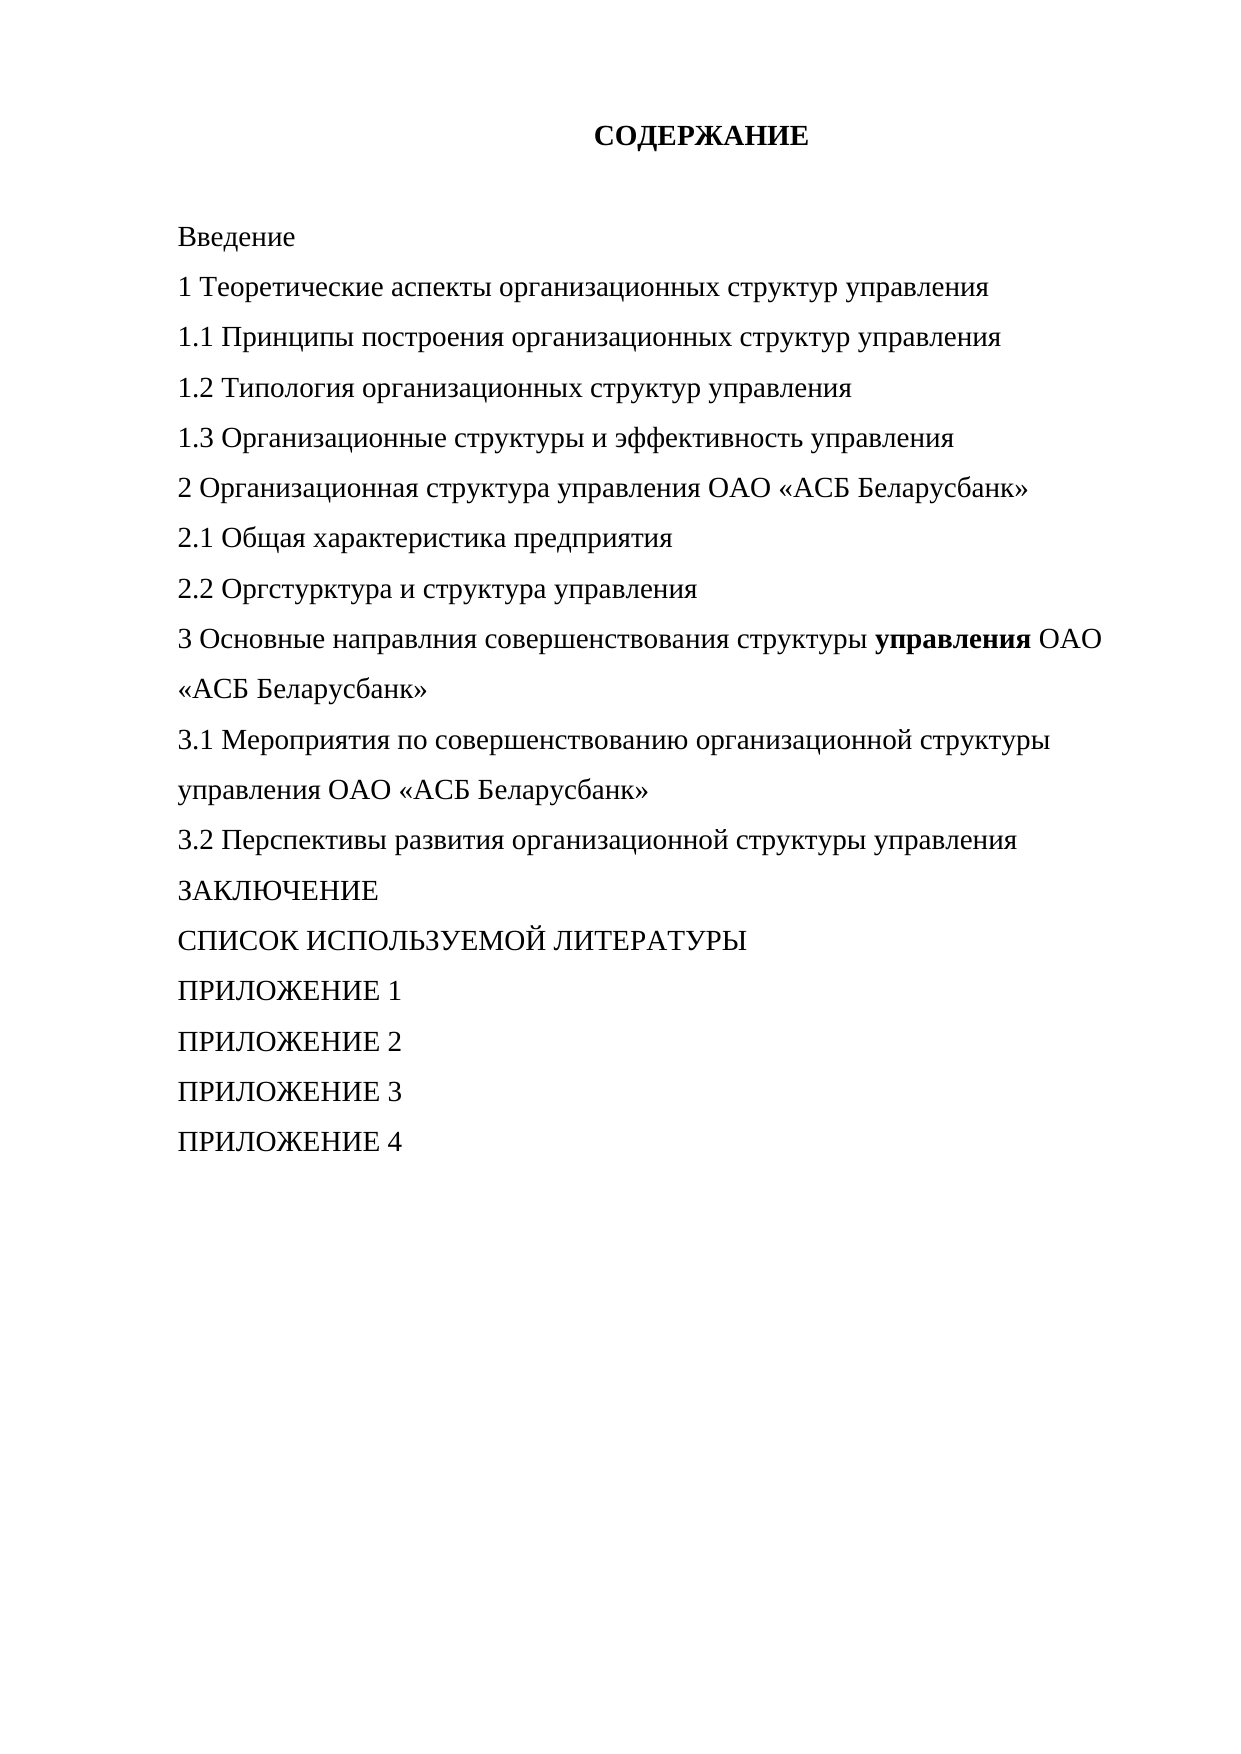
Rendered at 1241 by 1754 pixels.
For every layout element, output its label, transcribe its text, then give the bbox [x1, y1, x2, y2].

text 1.2 Типология организационных структур управления [177, 370, 1152, 403]
text 3.2 Перспективы развития организационной структуры управления [177, 822, 1152, 856]
text ПРИЛОЖЕНИЕ 1 [177, 973, 1152, 1007]
text 3.1 Мероприятия по совершенствованию организационной структуры управления ОАО «АСБ Беларусбанк» [177, 722, 1152, 806]
text 2.1 Общая характеристика предприятия [177, 521, 1152, 554]
text 2.2 Оргстурктура и структура управления [177, 571, 1152, 604]
text Введение [177, 219, 1152, 252]
text 3 Основные направлния совершенствования структуры управления ОАО «АСБ Беларусбанк» [177, 621, 1152, 705]
text СПИСОК ИСПОЛЬЗУЕМОЙ ЛИТЕРАТУРЫ [177, 923, 1152, 957]
text 1.3 Организационные структуры и эффективность управления [177, 420, 1152, 453]
text ПРИЛОЖЕНИЕ 2 [177, 1024, 1152, 1057]
text ПРИЛОЖЕНИЕ 3 [177, 1074, 1152, 1108]
text ЗАКЛЮЧЕНИЕ [177, 873, 1152, 906]
text 1 Теоретические аспекты организационных структур управления [177, 269, 1152, 303]
text 1.1 Принципы построения организационных структур управления [177, 319, 1152, 353]
text ПРИЛОЖЕНИЕ 4 [177, 1124, 1152, 1158]
text 2 Организационная структура управления ОАО «АСБ Беларусбанк» [177, 470, 1152, 504]
text СОДЕРЖАНИЕ [177, 118, 1152, 152]
